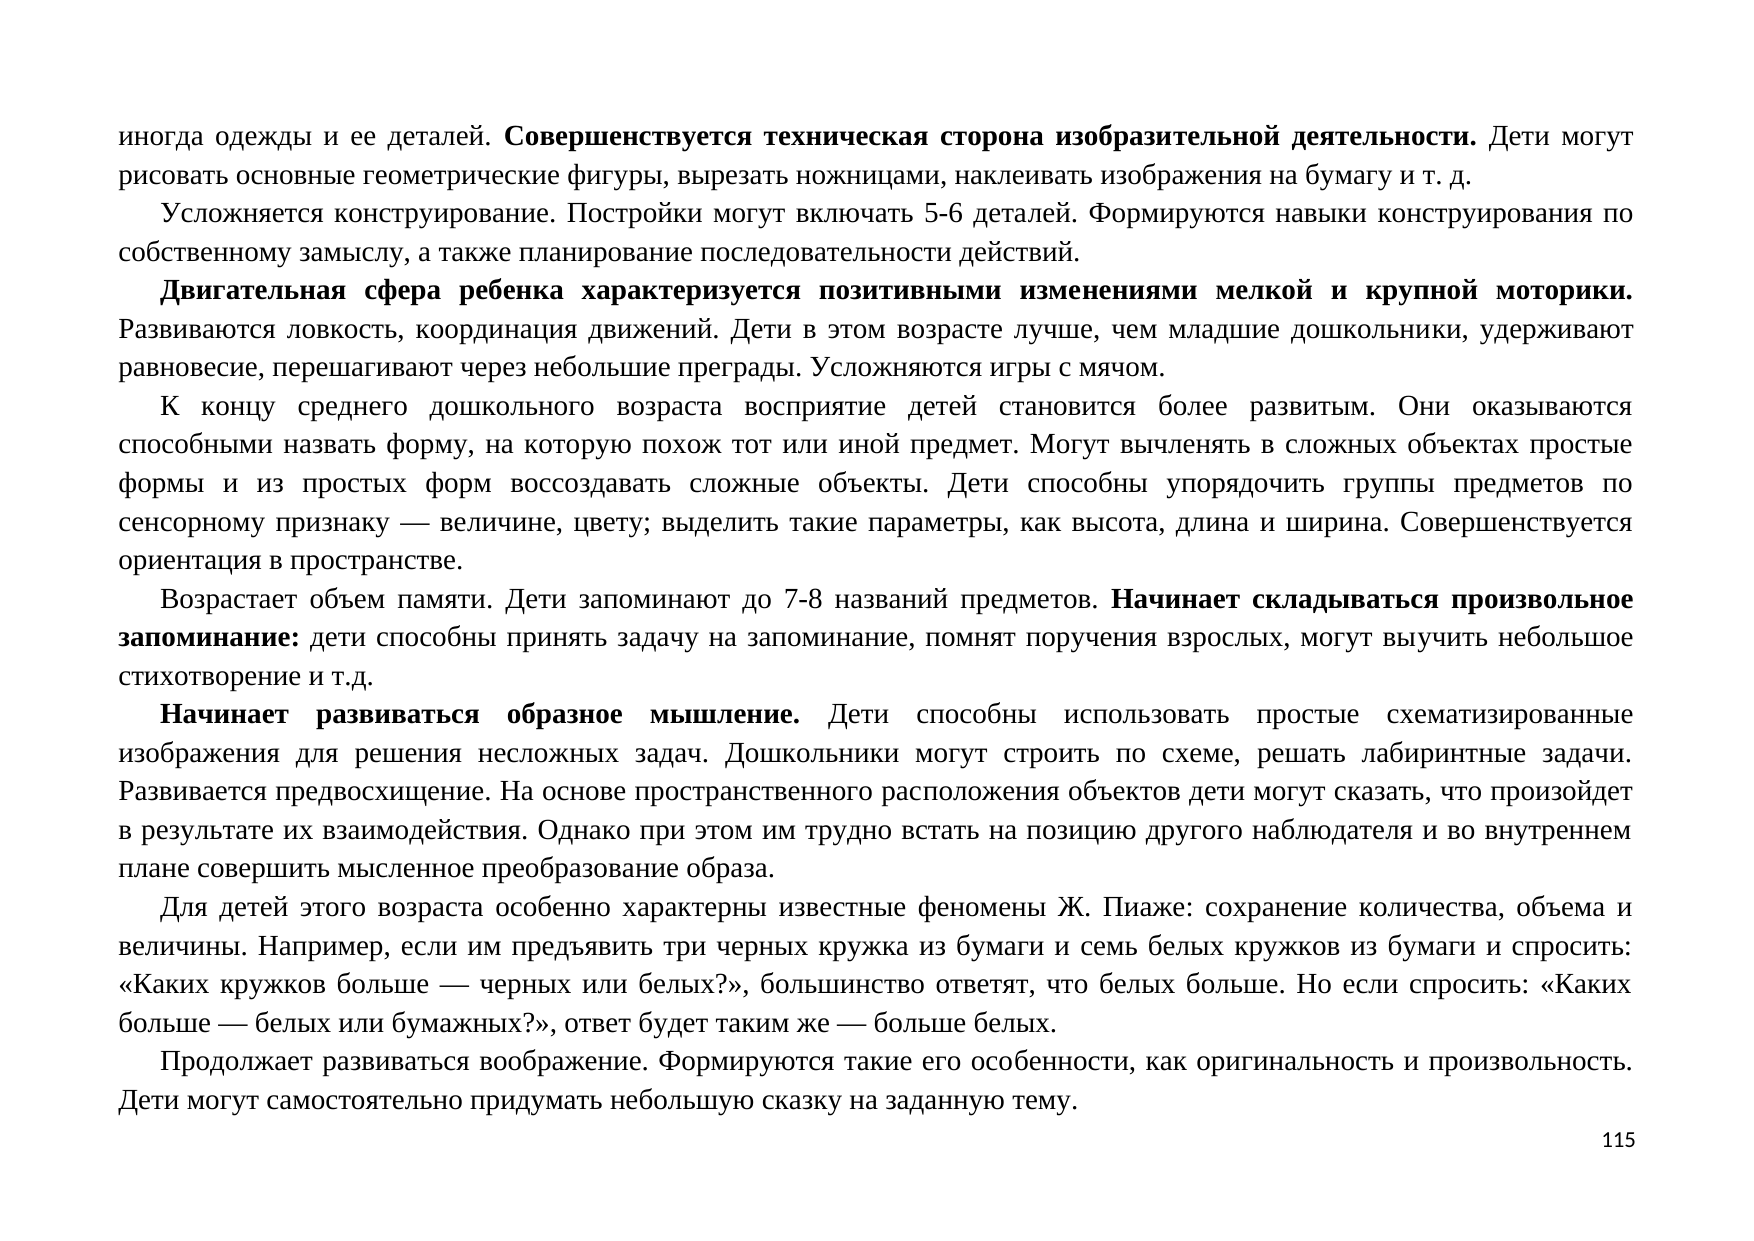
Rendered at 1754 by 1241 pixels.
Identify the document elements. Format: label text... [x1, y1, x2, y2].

text Продолжает развиваться воображение. Формируются такие его особенности, как оригинальность и произвольность. Дети могут самостоятельно придумать небольшую сказку на заданную тему. [118, 1043, 1634, 1115]
text Усложняется конструирование. Постройки могут включать 5-6 деталей. Формируются навыки конструирования по собственному замыслу, а также планирование последовательности действий. [118, 195, 1634, 267]
text Возрастает объем памяти. Дети запоминают до 7-8 названий предметов. Начинает складываться произвольное запоминание: дети способны принять задачу на запоминание, помнят поручения взрослых, могут выучить небольшое стихотворение и т.д. [118, 581, 1634, 691]
text К концу среднего дошкольного возраста восприятие детей становится более развитым. Они оказываются способными назвать форму, на которую похож тот или иной предмет. Могут вычленять в сложных объектах простые формы и из простых форм воссоздавать сложные объекты. Дети способны упорядочить группы предметов по сенсорному признаку — величине, цвету; выделить такие параметры, как высота, длина и ширина. Совершенствуется ориентация в пространстве. [118, 388, 1634, 576]
text Двигательная сфера ребенка характеризуется позитивными изменениями мелкой и крупной моторики. Развиваются ловкость, координация движений. Дети в этом возрасте лучше, чем младшие дошкольники, удерживают равновесие, перешагивают через небольшие преграды. Усложняются игры с мячом. [118, 272, 1634, 383]
text Начинает развиваться образное мышление. Дети способны использовать простые схематизированные изображения для решения несложных задач. Дошкольники могут строить по схеме, решать лабиринтные задачи. Развивается предвосхищение. На основе пространственного расположения объектов дети могут сказать, что произойдет в результате их взаимодействия. Однако при этом им трудно встать на позицию другого наблюдателя и во внутреннем плане совершить мысленное преобразование образа. [118, 696, 1634, 884]
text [118, 118, 1634, 190]
text Для детей этого возраста особенно характерны известные феномены Ж. Пиаже: сохранение количества, объема и величины. Например, если им предъявить три черных кружка из бумаги и семь белых кружков из бумаги и спросить: «Каких кружков больше — черных или белых?», большинство ответят, что белых больше. Но если спросить: «Каких больше — белых или бумажных?», ответ будет таким же — больше белых. [118, 889, 1634, 1038]
